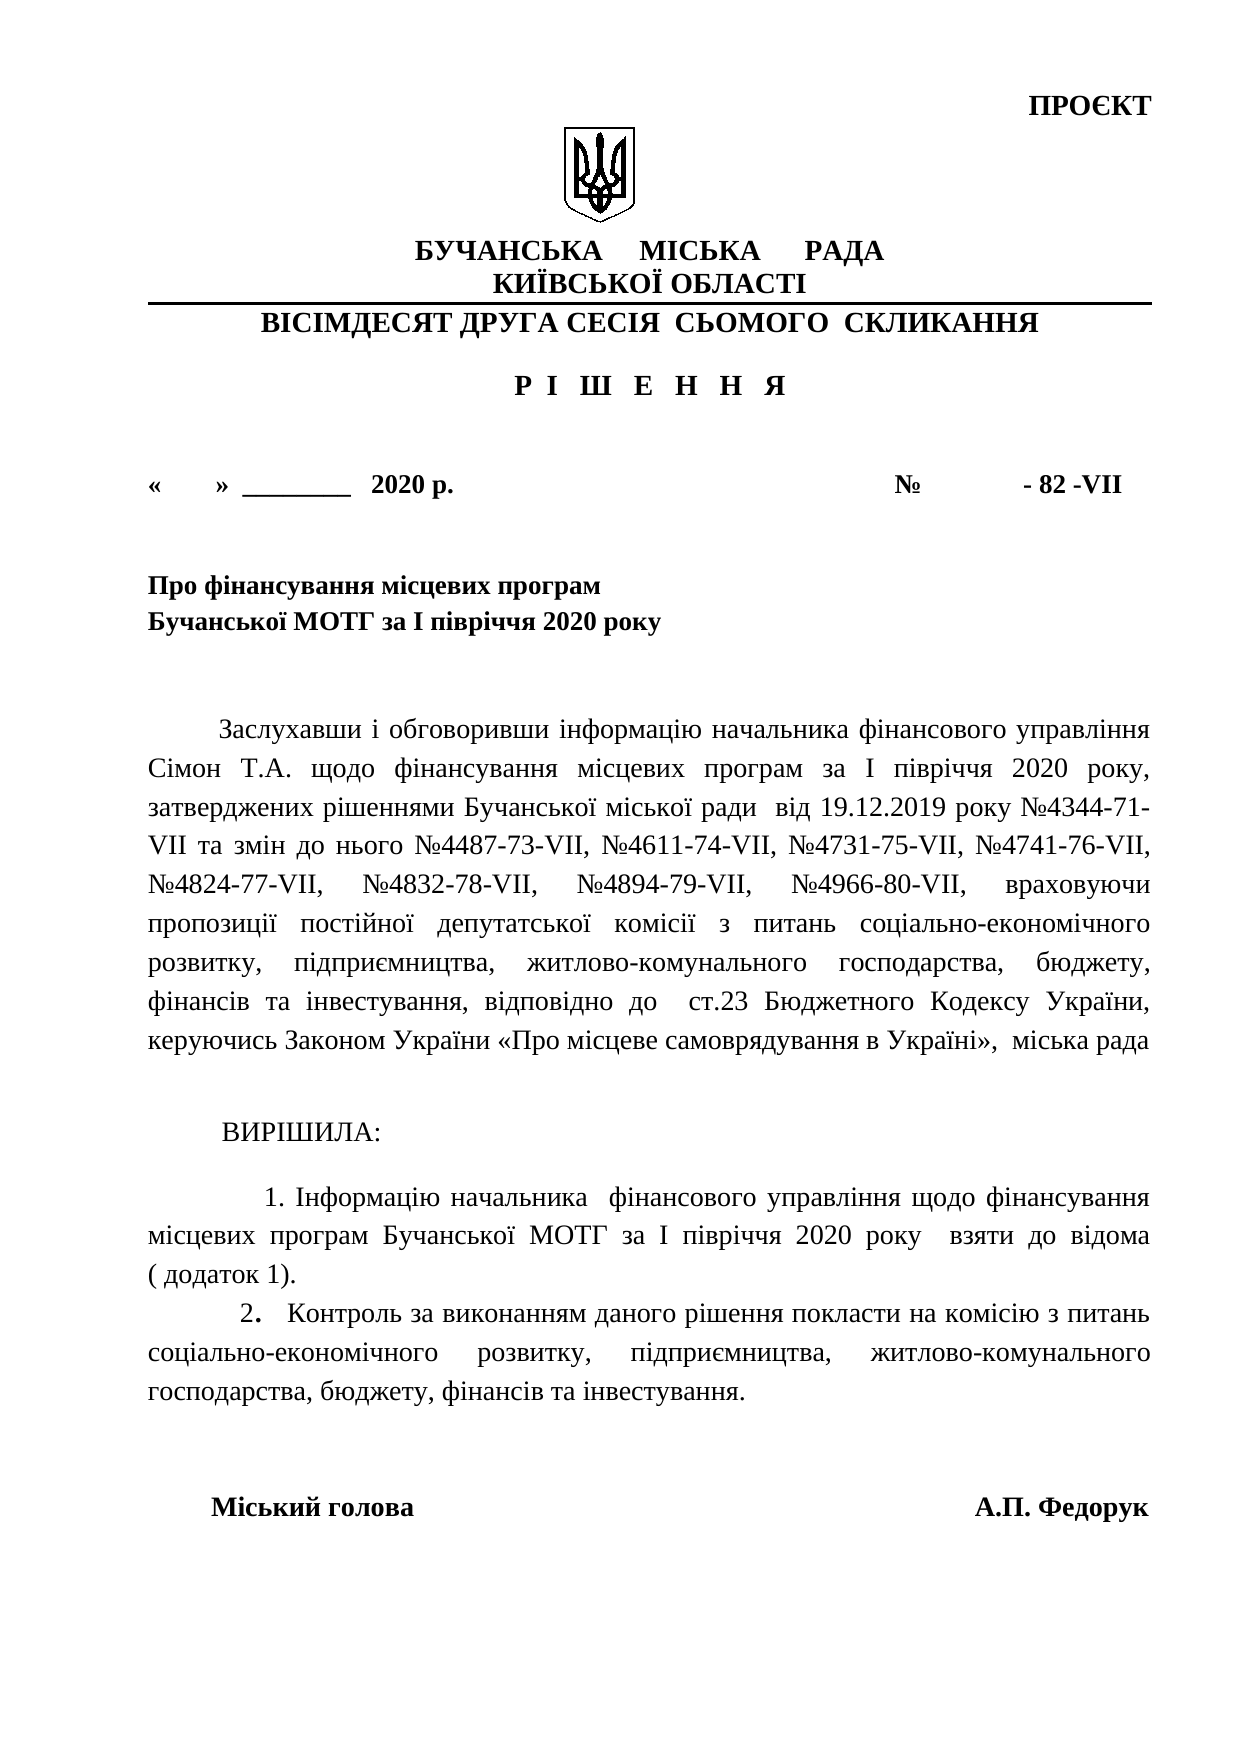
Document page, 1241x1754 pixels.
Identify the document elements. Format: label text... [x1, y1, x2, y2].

text 1. Інформацію начальника фінансового управління щодо фінансування місцевих програм Бучанської МОТГ за І півріччя 2020 року взяти до відома ( додаток 1). [148, 1179, 1152, 1290]
text ВІСІМДЕСЯТ ДРУГА СЕСІЯ СЬОМОГО СКЛИКАННЯ [148, 305, 1152, 339]
text « » ________ 2020 р. № - 82 -VІІ [148, 468, 1152, 500]
text Про фінансування місцевих програм [148, 569, 1152, 600]
text 2. Контроль за виконанням даного рішення покласти на комісію з питань соціально-економічного розвитку, підприємництва, житлово-комунального господарства, бюджету, фінансів та інвестування. [148, 1296, 1152, 1406]
text ПРОЕКТ [148, 122, 1152, 233]
text Міський голова А.П. Федорук [148, 1490, 1152, 1523]
text БУЧАНСЬКА МІСЬКА РАДА [148, 233, 1152, 267]
text КИЇВСЬКОЇ ОБЛАСТІ [148, 267, 1152, 302]
text Бучанської МОТГ за І півріччя 2020 року [148, 605, 1152, 636]
text Заслухавши і обговоривши інформацію начальника фінансового управління Сімон Т.А. щодо фінансування місцевих програм за І півріччя 2020 року, затверджених рішеннями Бучанської міської ради від 19.12.2019 року №4344-71-VII та змін до нього №4487-73-VII, №4611-74-VII, №4731-75-VII, №4741-76-VII, №4824-77-VII, №4832-78-VII, №4894-79-VII, №4966-80-VII, враховуючи пропозиції постійної депутатської комісії з питань соціально-економічного розвитку, підприємництва, житлово-комунального господарства, бюджету, фінансів та інвестування, відповідно до ст.23 Бюджетного Кодексу України, керуючись Законом України «Про місцеве самоврядування в Україні», міська рада [148, 712, 1152, 1055]
text Р І Ш Е Н Н Я [148, 368, 1152, 401]
text ПРОЄКТ [148, 88, 1152, 122]
text ВИРІШИЛА: [148, 1115, 1152, 1147]
